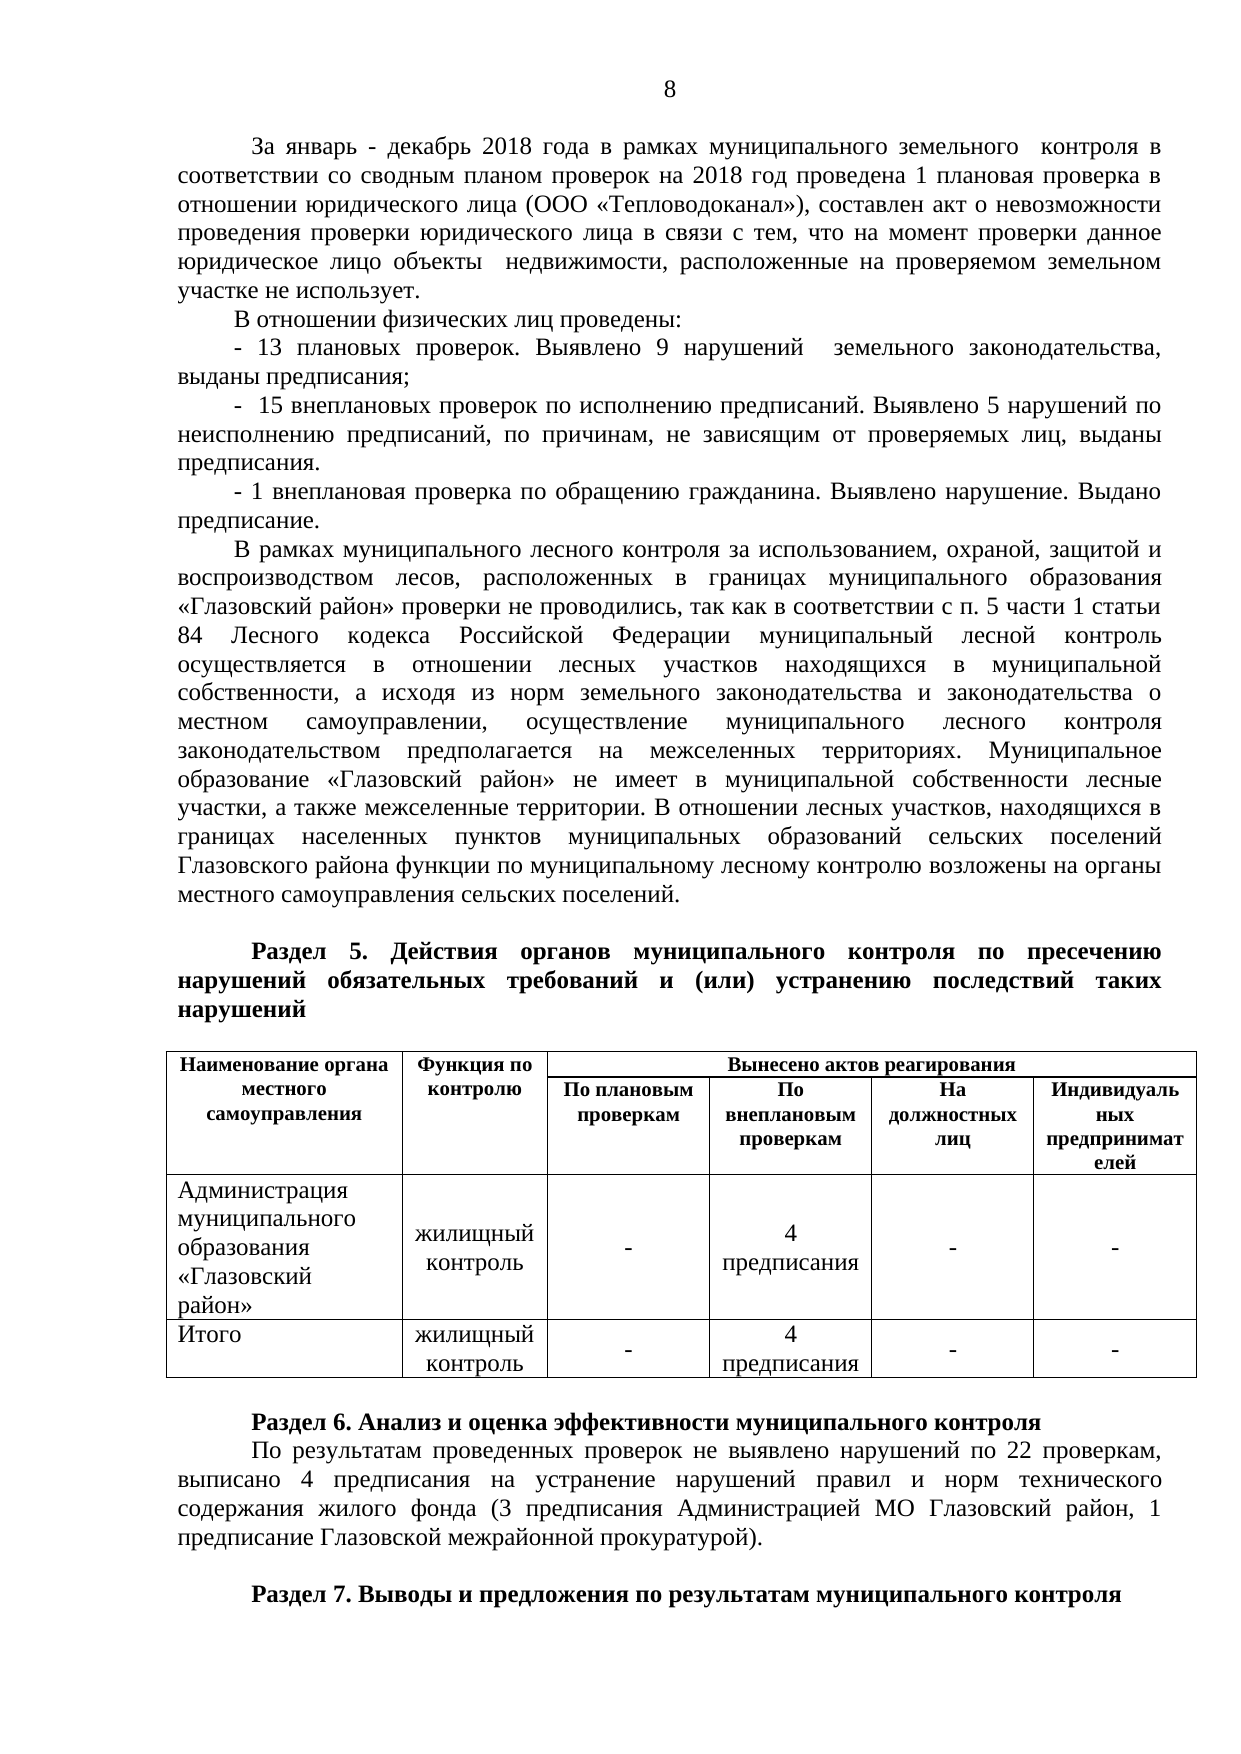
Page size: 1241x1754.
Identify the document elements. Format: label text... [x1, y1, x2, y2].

table_cell 4 предписания [710, 1320, 871, 1377]
table_cell жилищный контроль [403, 1320, 547, 1377]
text - 15 внеплановых проверок по исполнению предписаний. Выявлено 5 нарушений по неисполнению предписаний, по причинам, не зависящим от проверяемых лиц, выданы предписания. [177, 390, 1162, 476]
table_cell Итого [167, 1320, 402, 1377]
table_cell Индивидуальных предпринимателей [1034, 1078, 1196, 1174]
table_cell По внеплановым проверкам [710, 1078, 871, 1174]
table_cell - [1034, 1320, 1196, 1377]
text - 13 плановых проверок. Выявлено 9 нарушений земельного законодательства, выданы предписания; [177, 332, 1162, 390]
text Раздел 6. Анализ и оценка эффективности муниципального контроля [177, 1407, 1162, 1436]
text В отношении физических лиц проведены: [177, 304, 1162, 332]
table_header Наименование органа местного самоуправления [167, 1052, 402, 1174]
table_cell - [872, 1175, 1033, 1318]
table_cell 4 предписания [710, 1175, 871, 1318]
table_cell - [872, 1320, 1033, 1377]
table_cell По плановым проверкам [548, 1078, 709, 1174]
text Раздел 7. Выводы и предложения по результатам муниципального контроля [177, 1579, 1162, 1608]
text По результатам проведенных проверок не выявлено нарушений по 22 проверкам, выписано 4 предписания на устранение нарушений правил и норм технического содержания жилого фонда (3 предписания Администрацией МО Глазовский район, 1 предписание Глазовской межрайонной прокуратурой). [177, 1436, 1162, 1551]
text В рамках муниципального лесного контроля за использованием, охраной, защитой и воспроизводством лесов, расположенных в границах муниципального образования «Глазовский район» проверки не проводились, так как в соответствии с п. 5 части 1 статьи 84 Лесного кодекса Российской Федерации муниципальный лесной контроль осуществляется в отношении лесных участков находящихся в муниципальной собственности, а исходя из норм земельного законодательства и законодательства о местном самоуправлении, осуществление муниципального лесного контроля законодательством предполагается на межселенных территориях. Муниципальное образование «Глазовский район» не имеет в муниципальной собственности лесные участки, а также межселенные территории. В отношении лесных участков, находящихся в границах населенных пунктов муниципальных образований сельских поселений Глазовского района функции по муниципальному лесному контролю возложены на органы местного самоуправления сельских поселений. [177, 534, 1162, 907]
table_cell - [1034, 1175, 1196, 1318]
table_cell - [548, 1320, 709, 1377]
table_cell - [548, 1175, 709, 1318]
text Раздел 5. Действия органов муниципального контроля по пресечению нарушений обязательных требований и (или) устранению последствий таких нарушений [177, 936, 1162, 1022]
table_header Вынесено актов реагирования [548, 1052, 1196, 1076]
table_cell жилищный контроль [403, 1175, 547, 1318]
table_cell Администрация муниципального образования «Глазовский район» [167, 1175, 402, 1318]
text За январь - декабрь 2018 года в рамках муниципального земельного контроля в соответствии со сводным планом проверок на 2018 год проведена 1 плановая проверка в отношении юридического лица (ООО «Тепловодоканал»), составлен акт о невозможности проведения проверки юридического лица в связи с тем, что на момент проверки данное юридическое лицо объекты недвижимости, расположенные на проверяемом земельном участке не использует. [177, 131, 1162, 304]
table_header Функция по контролю [403, 1052, 547, 1174]
text - 1 внеплановая проверка по обращению гражданина. Выявлено нарушение. Выдано предписание. [177, 476, 1162, 534]
table_cell На должностных лиц [872, 1078, 1033, 1174]
